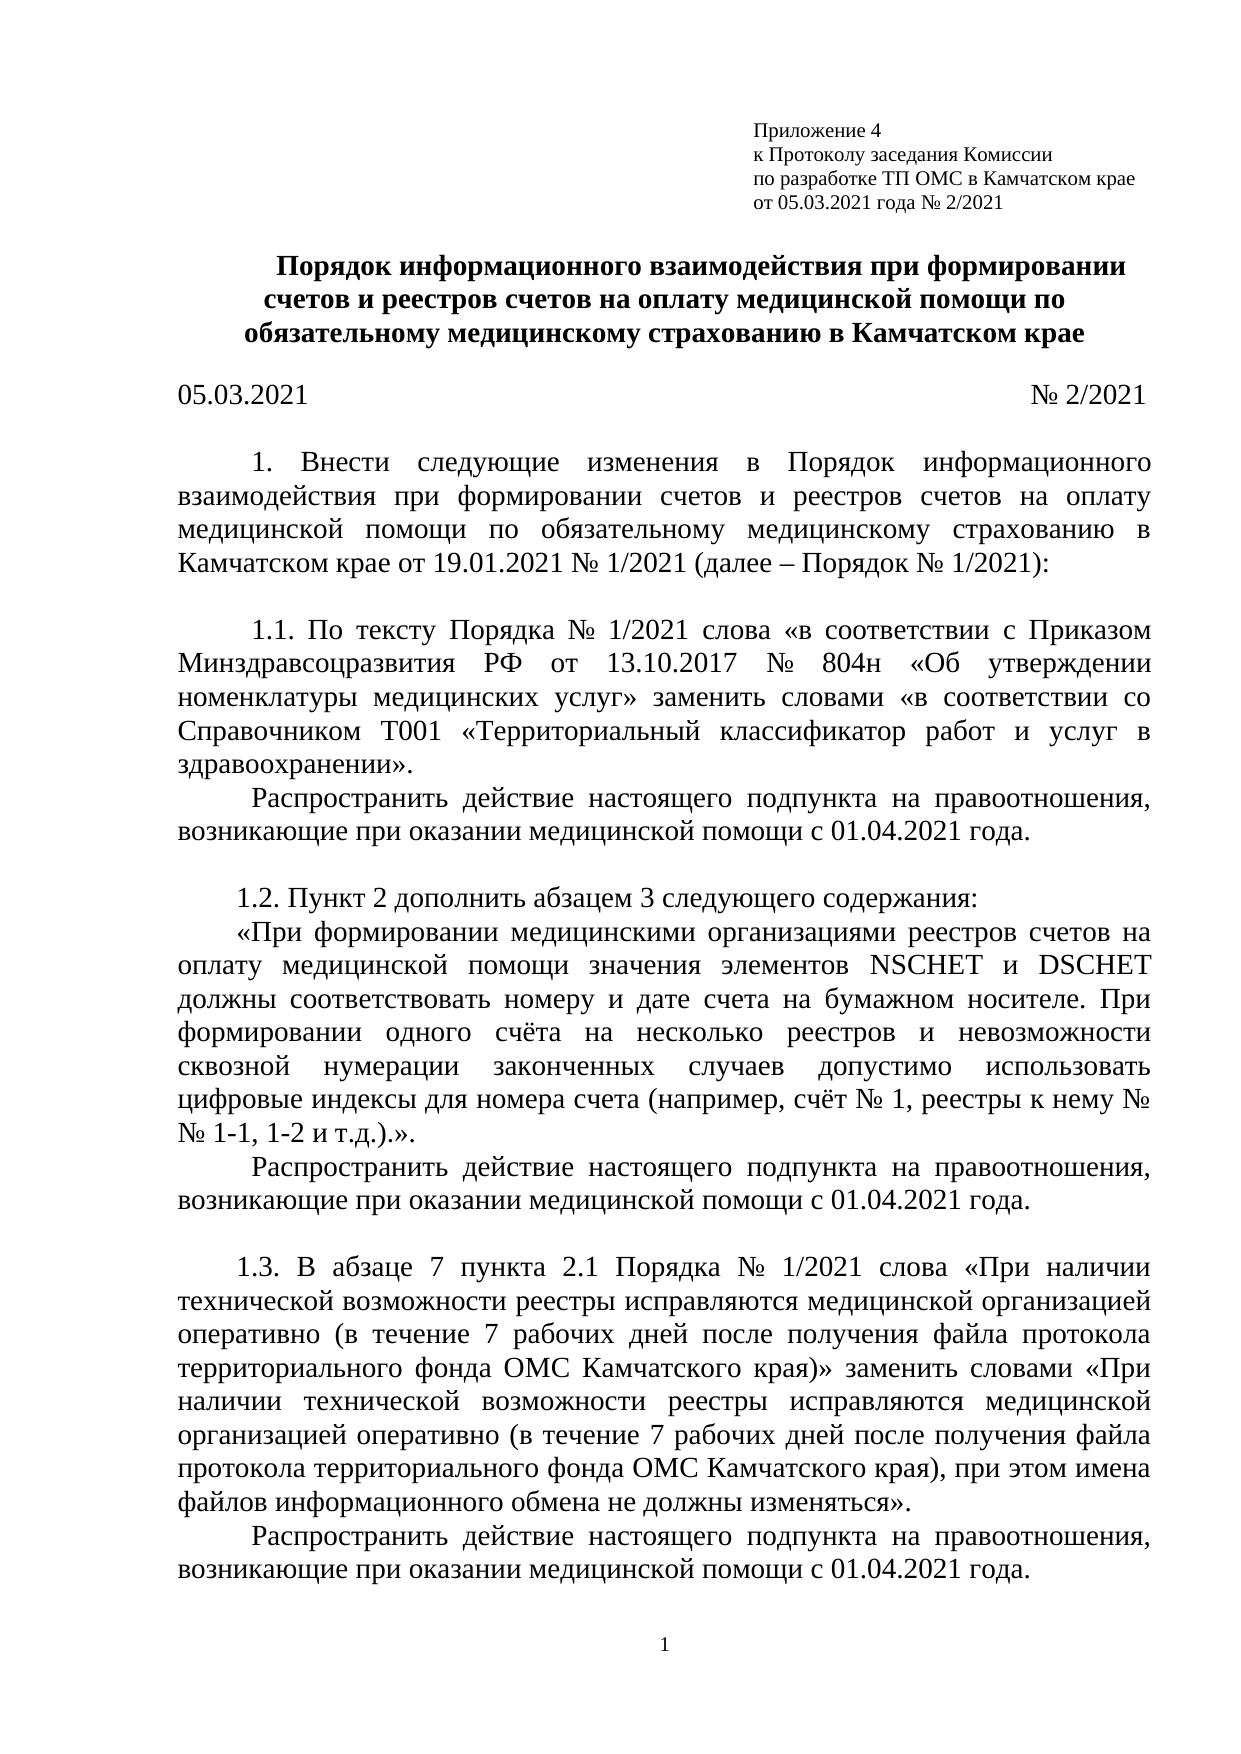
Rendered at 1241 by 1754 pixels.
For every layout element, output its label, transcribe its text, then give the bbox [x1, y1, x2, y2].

text Распространить действие настоящего подпункта на правоотношения, возникающие при оказании медицинской помощи с 01.04.2021 года. [177, 1149, 1152, 1216]
text Приложение 4 [753, 118, 1152, 142]
text Распространить действие настоящего подпункта на правоотношения, возникающие при оказании медицинской помощи с 01.04.2021 года. [177, 1518, 1152, 1585]
text 05.03.2021 № 2/2021 [177, 377, 1152, 411]
text Распространить действие настоящего подпункта на правоотношения, возникающие при оказании медицинской помощи с 01.04.2021 года. [177, 780, 1152, 847]
text 1.1. По тексту Порядка № 1/2021 слова «в соответствии c Приказом Минздравсоцразвития РФ от 13.10.2017 № 804н «Об утверждении номенклатуры медицинских услуг» заменить словами «в соответствии со Справочником T001 «Территориальный классификатор работ и услуг в здравоохранении». [177, 612, 1152, 780]
text от 05.03.2021 года № 2/2021 [753, 190, 1152, 214]
text «При формировании медицинскими организациями реестров счетов на оплату медицинской помощи значения элементов NSCHET и DSCHET должны соответствовать номеру и дате счета на бумажном носителе. При формировании одного счёта на несколько реестров и невозможности сквозной нумерации законченных случаев допустимо использовать цифровые индексы для номера счета (например, счёт № 1, реестры к нему №№ 1-1, 1-2 и т.д.).». [177, 914, 1152, 1149]
text 1.3. В абзаце 7 пункта 2.1 Порядка № 1/2021 слова «При наличии технической возможности реестры исправляются медицинской организацией оперативно (в течение 7 рабочих дней после получения файла протокола территориального фонда ОМС Камчатского края)» заменить словами «При наличии технической возможности реестры исправляются медицинской организацией оперативно (в течение 7 рабочих дней после получения файла протокола территориального фонда ОМС Камчатского края), при этом имена файлов информационного обмена не должны изменяться». [177, 1249, 1152, 1518]
text 1.2. Пункт 2 дополнить абзацем 3 следующего содержания: [177, 880, 1152, 914]
text Порядок информационного взаимодействия при формировании счетов и реестров счетов на оплату медицинской помощи по обязательному медицинскому страхованию в Камчатском крае [177, 248, 1152, 348]
text 1. Внести следующие изменения в Порядок информационного взаимодействия при формировании счетов и реестров счетов на оплату медицинской помощи по обязательному медицинскому страхованию в Камчатском крае от 19.01.2021 № 1/2021 (далее – Порядок № 1/2021): [177, 444, 1152, 578]
text по разработке ТП ОМС в Камчатском крае [753, 166, 1152, 190]
text к Протоколу заседания Комиссии [753, 142, 1152, 166]
